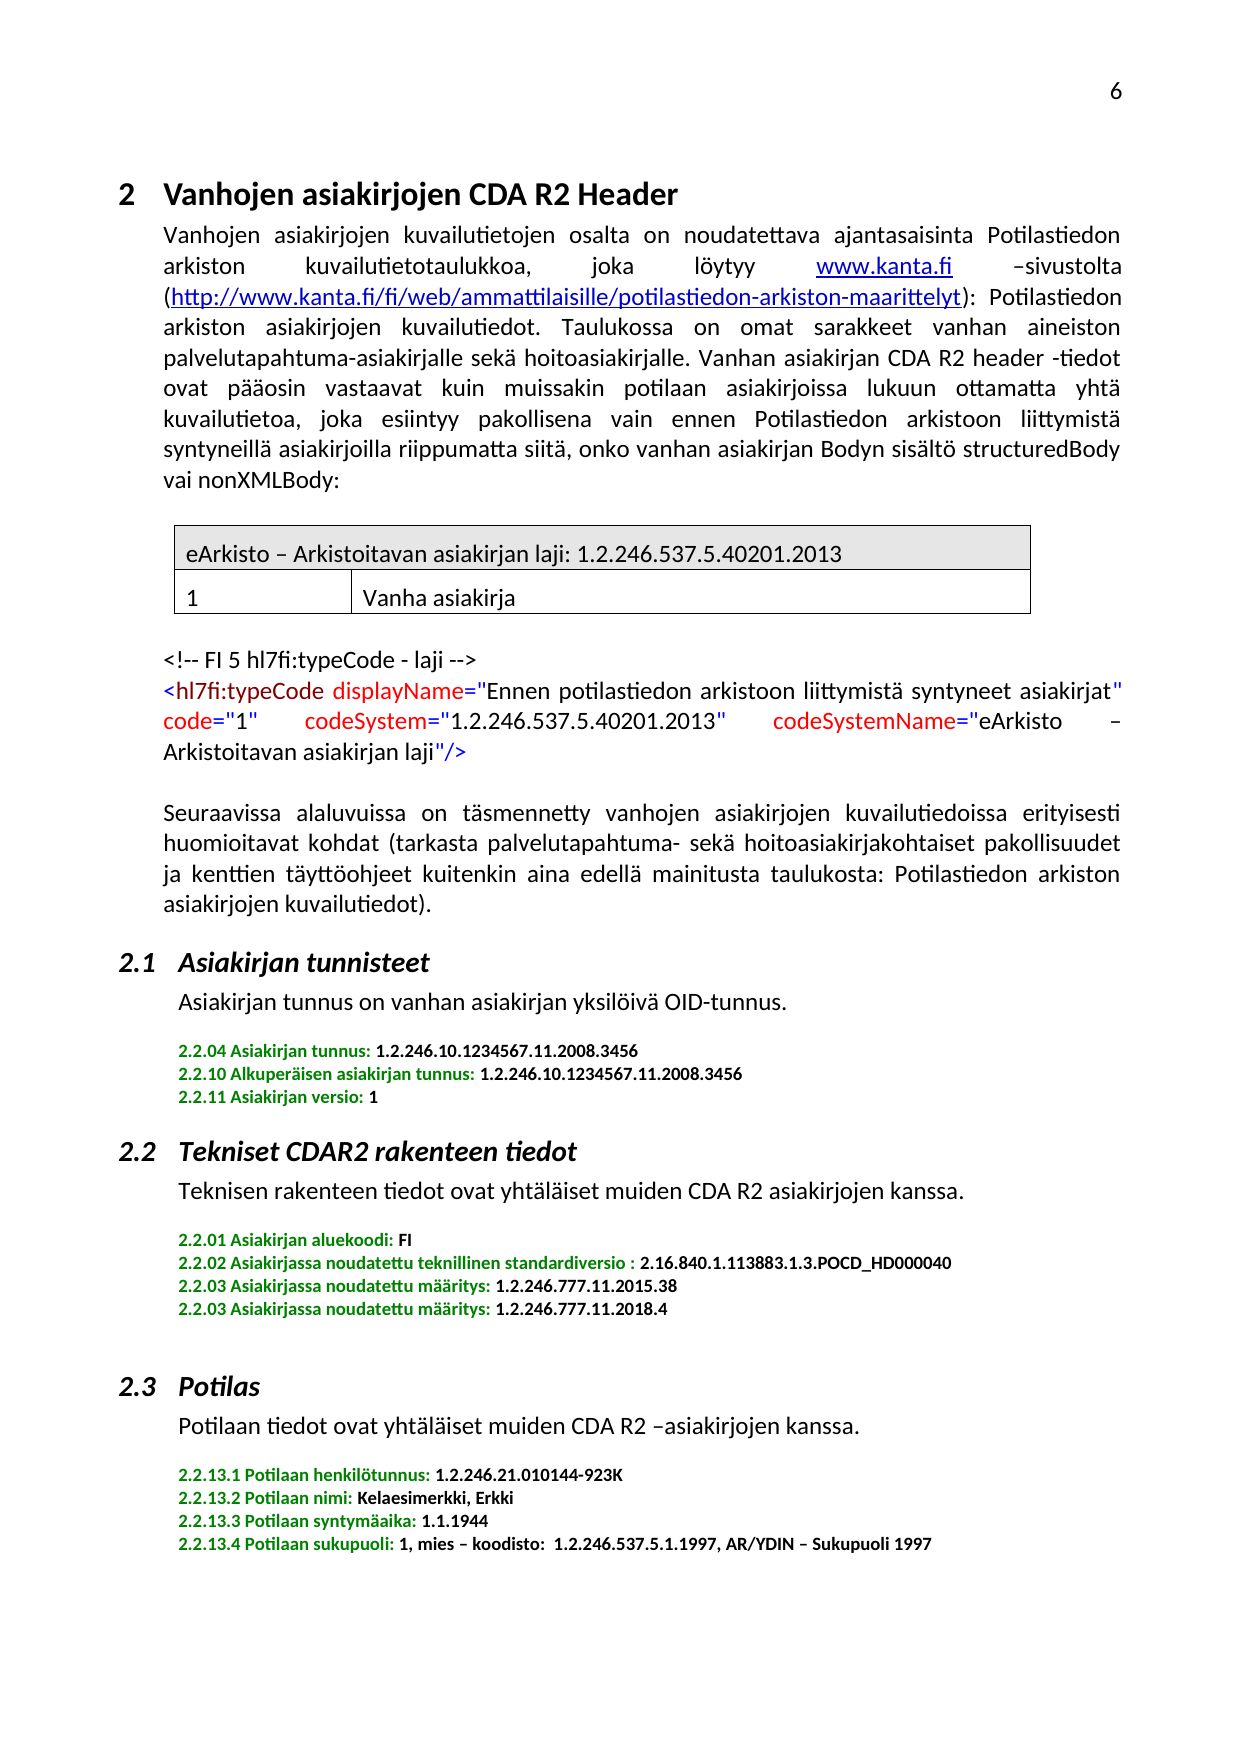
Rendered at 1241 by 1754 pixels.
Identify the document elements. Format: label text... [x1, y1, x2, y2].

subtitle Asiakirjan tunnisteet [118, 944, 1122, 980]
text Teknisen rakenteen tiedot ovat yhtäläiset muiden CDA R2 asiakirjojen kanssa. [178, 1175, 1122, 1206]
table_cell Vanha asiakirja [352, 570, 1030, 613]
text 2.2.01 Asiakirjan aluekoodi: FI 2.2.02 Asiakirjassa noudatettu teknillinen standardiversio : 2.16.840.1.113883.1.3.POCD_HD000040 2.2.03 Asiakirjassa noudatettu määritys: 1.2.246.777.11.2015.38 2.2.03 Asiakirjassa noudatettu määritys: 1.2.246.777.11.2018.4 [178, 1228, 1122, 1320]
text 2.2.04 Asiakirjan tunnus: 1.2.246.10.1234567.11.2008.3456 2.2.10 Alkuperäisen asiakirjan tunnus: 1.2.246.10.1234567.11.2008.3456 2.2.11 Asiakirjan versio: 1 [178, 1039, 1122, 1108]
text Seuraavissa alaluvuissa on täsmennetty vanhojen asiakirjojen kuvailutiedoissa erityisesti huomioitavat kohdat (tarkasta palvelutapahtuma- sekä hoitoasiakirjakohtaiset pakollisuudet ja kenttien täyttöohjeet kuitenkin aina edellä mainitusta taulukosta: Potilastiedon arkiston asiakirjojen kuvailutiedot). [163, 797, 1122, 919]
text Vanhojen asiakirjojen kuvailutietojen osalta on noudatettava ajantasaisinta Potilastiedon arkiston kuvailutietotaulukkoa, joka löytyy www.kanta.fi –sivustolta (http://www.kanta.fi/fi/web/ammattilaisille/potilastiedon-arkiston-maarittelyt): Potilastiedon arkiston asiakirjojen kuvailutiedot. Taulukossa on omat sarakkeet vanhan aineiston palvelutapahtuma-asiakirjalle sekä hoitoasiakirjalle. Vanhan asiakirjan CDA R2 header -tiedot ovat pääosin vastaavat kuin muissakin potilaan asiakirjoissa lukuun ottamatta yhtä kuvailutietoa, joka esiintyy pakollisena vain ennen Potilastiedon arkistoon liittymistä syntyneillä asiakirjoilla riippumatta siitä, onko vanhan asiakirjan Bodyn sisältö structuredBody vai nonXMLBody: [163, 219, 1122, 494]
text <!-- FI 5 hl7fi:typeCode - laji --> [163, 644, 1122, 675]
subtitle Tekniset CDAR2 rakenteen tiedot [118, 1133, 1122, 1169]
text Asiakirjan tunnus on vanhan asiakirjan yksilöivä OID-tunnus. [178, 986, 1122, 1017]
text 2.2.13.1 Potilaan henkilötunnus: 1.2.246.21.010144-923K 2.2.13.2 Potilaan nimi: Kelaesimerkki, Erkki 2.2.13.3 Potilaan syntymäaika: 1.1.1944 2.2.13.4 Potilaan sukupuoli: 1, mies – koodisto: 1.2.246.537.5.1.1997, AR/YDIN – Sukupuoli 1997 [178, 1463, 1122, 1555]
subtitle Vanhojen asiakirjojen CDA R2 Header [118, 173, 1122, 213]
text <hl7fi:typeCode displayName="Ennen potilastiedon arkistoon liittymistä syntyneet asiakirjat" code="1" codeSystem="1.2.246.537.5.40201.2013" codeSystemName="eArkisto – Arkistoitavan asiakirjan laji"/> [163, 675, 1122, 767]
subtitle Potilas [118, 1368, 1122, 1404]
table_header eArkisto – Arkistoitavan asiakirjan laji: 1.2.246.537.5.40201.2013 [175, 526, 1030, 569]
text Potilaan tiedot ovat yhtäläiset muiden CDA R2 –asiakirjojen kanssa. [178, 1410, 1122, 1441]
table_cell 1 [175, 570, 351, 613]
